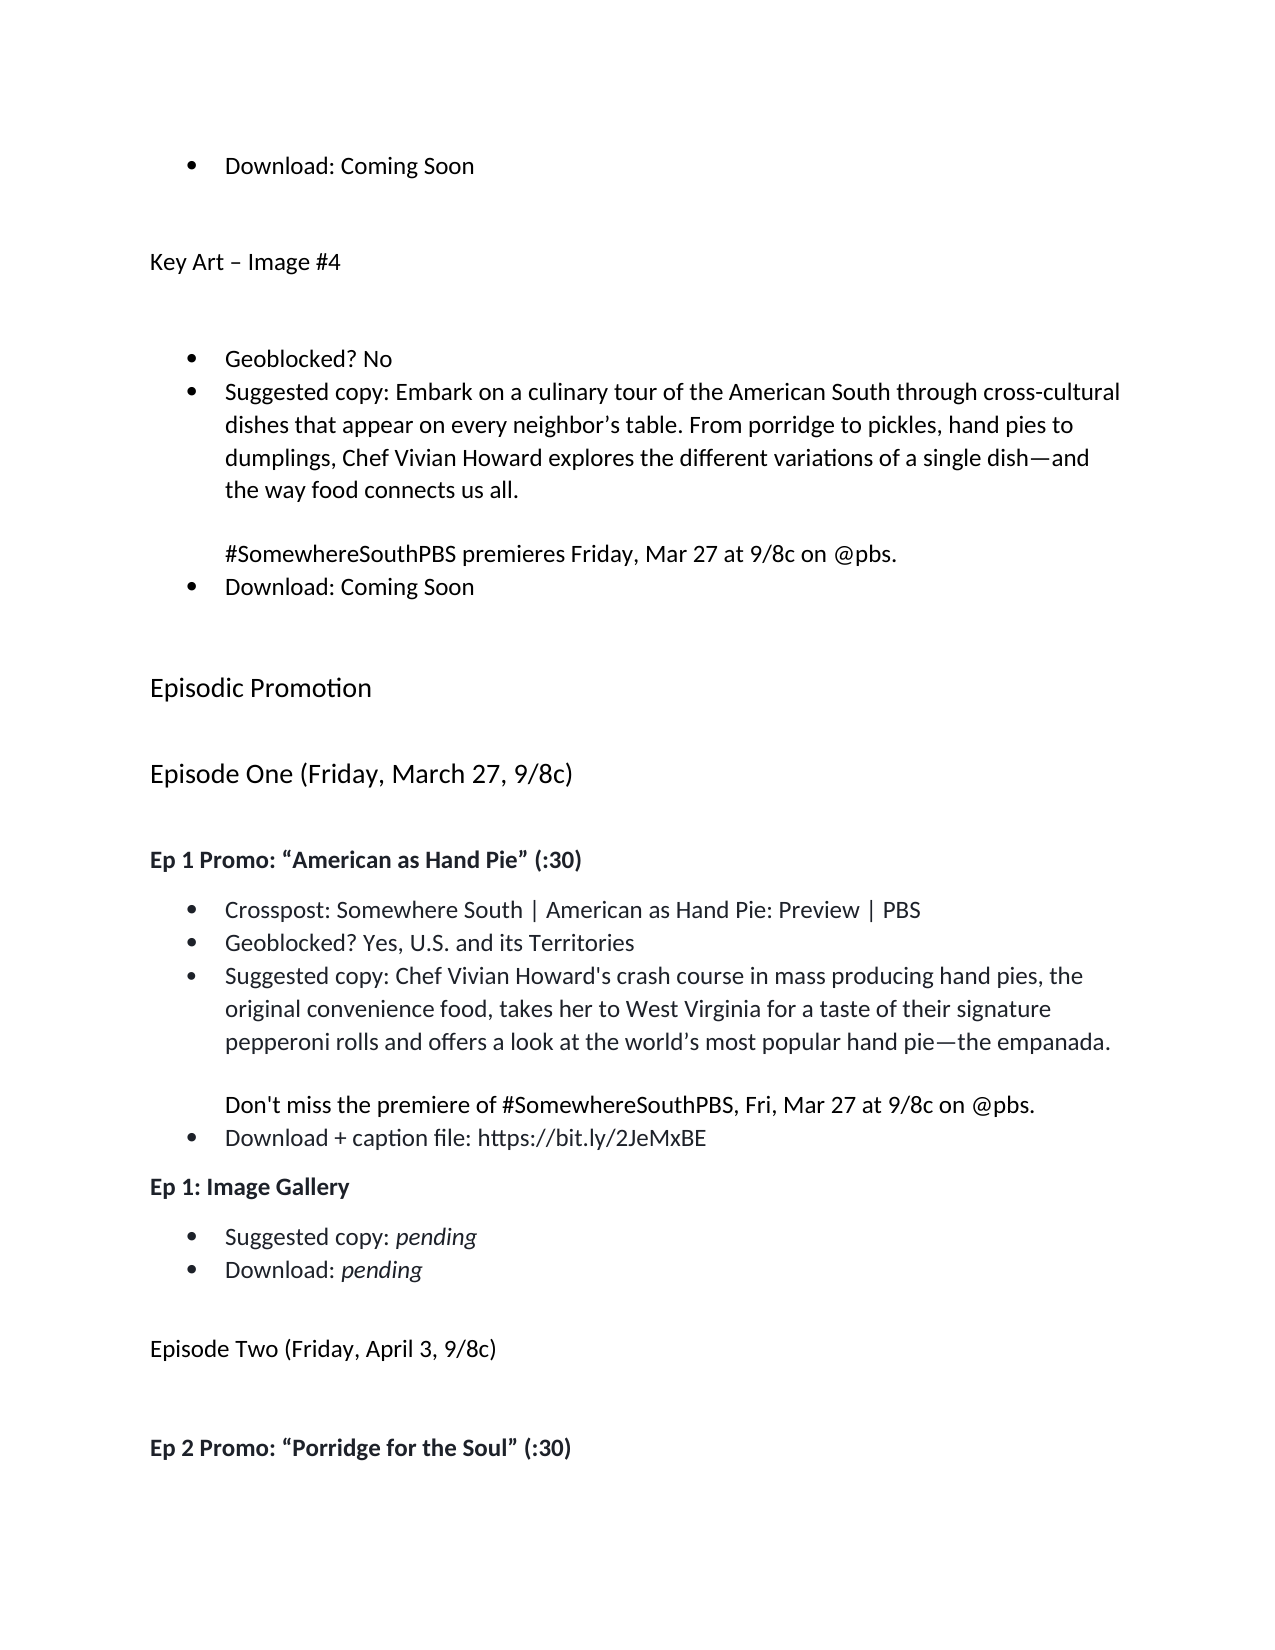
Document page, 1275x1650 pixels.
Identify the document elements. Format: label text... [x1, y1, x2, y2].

list Suggested copy: pending [187, 1221, 1125, 1251]
subtitle Episodic Promotion [150, 670, 1125, 704]
list Download + caption file: https://bit.ly/2JeMxBE [187, 1122, 1125, 1152]
list Download: pending [187, 1254, 1125, 1314]
list Suggested copy: Embark on a culinary tour of the American South through cross-cultural dishes that appear on every neighbor’s table. From porridge to pickles, hand pies to dumplings, Chef Vivian Howard explores the different variations of a single dish—and the way food connects us all. #SomewhereSouthPBS premieres Friday, Mar 27 at 9/8c on @pbs. [187, 376, 1125, 568]
text Ep 1: Image Gallery [150, 1171, 1125, 1202]
text Ep 1 Promo: “American as Hand Pie” (:30) [150, 844, 1125, 875]
list Download: Coming Soon [187, 150, 1125, 181]
list Download: Coming Soon [187, 571, 1125, 601]
text Key Art – Image #4 [150, 246, 1125, 277]
text Ep 2 Promo: “Porridge for the Soul” (:30) [150, 1433, 1125, 1463]
list Geoblocked? Yes, U.S. and its Territories [187, 927, 1125, 957]
text Episode Two (Friday, April 3, 9/8c) [150, 1333, 1125, 1364]
subtitle Episode One (Friday, March 27, 9/8c) [150, 756, 1125, 791]
list Crosspost: Somewhere South | American as Hand Pie: Preview | PBS [187, 894, 1125, 924]
list Suggested copy: Chef Vivian Howard's crash course in mass producing hand pies, the original convenience food, takes her to West Virginia for a taste of their signature pepperoni rolls and offers a look at the world’s most popular hand pie—the empanada. Don't miss the premiere of #SomewhereSouthPBS, Fri, Mar 27 at 9/8c on @pbs. [187, 960, 1125, 1119]
list Geoblocked? No [187, 343, 1125, 373]
